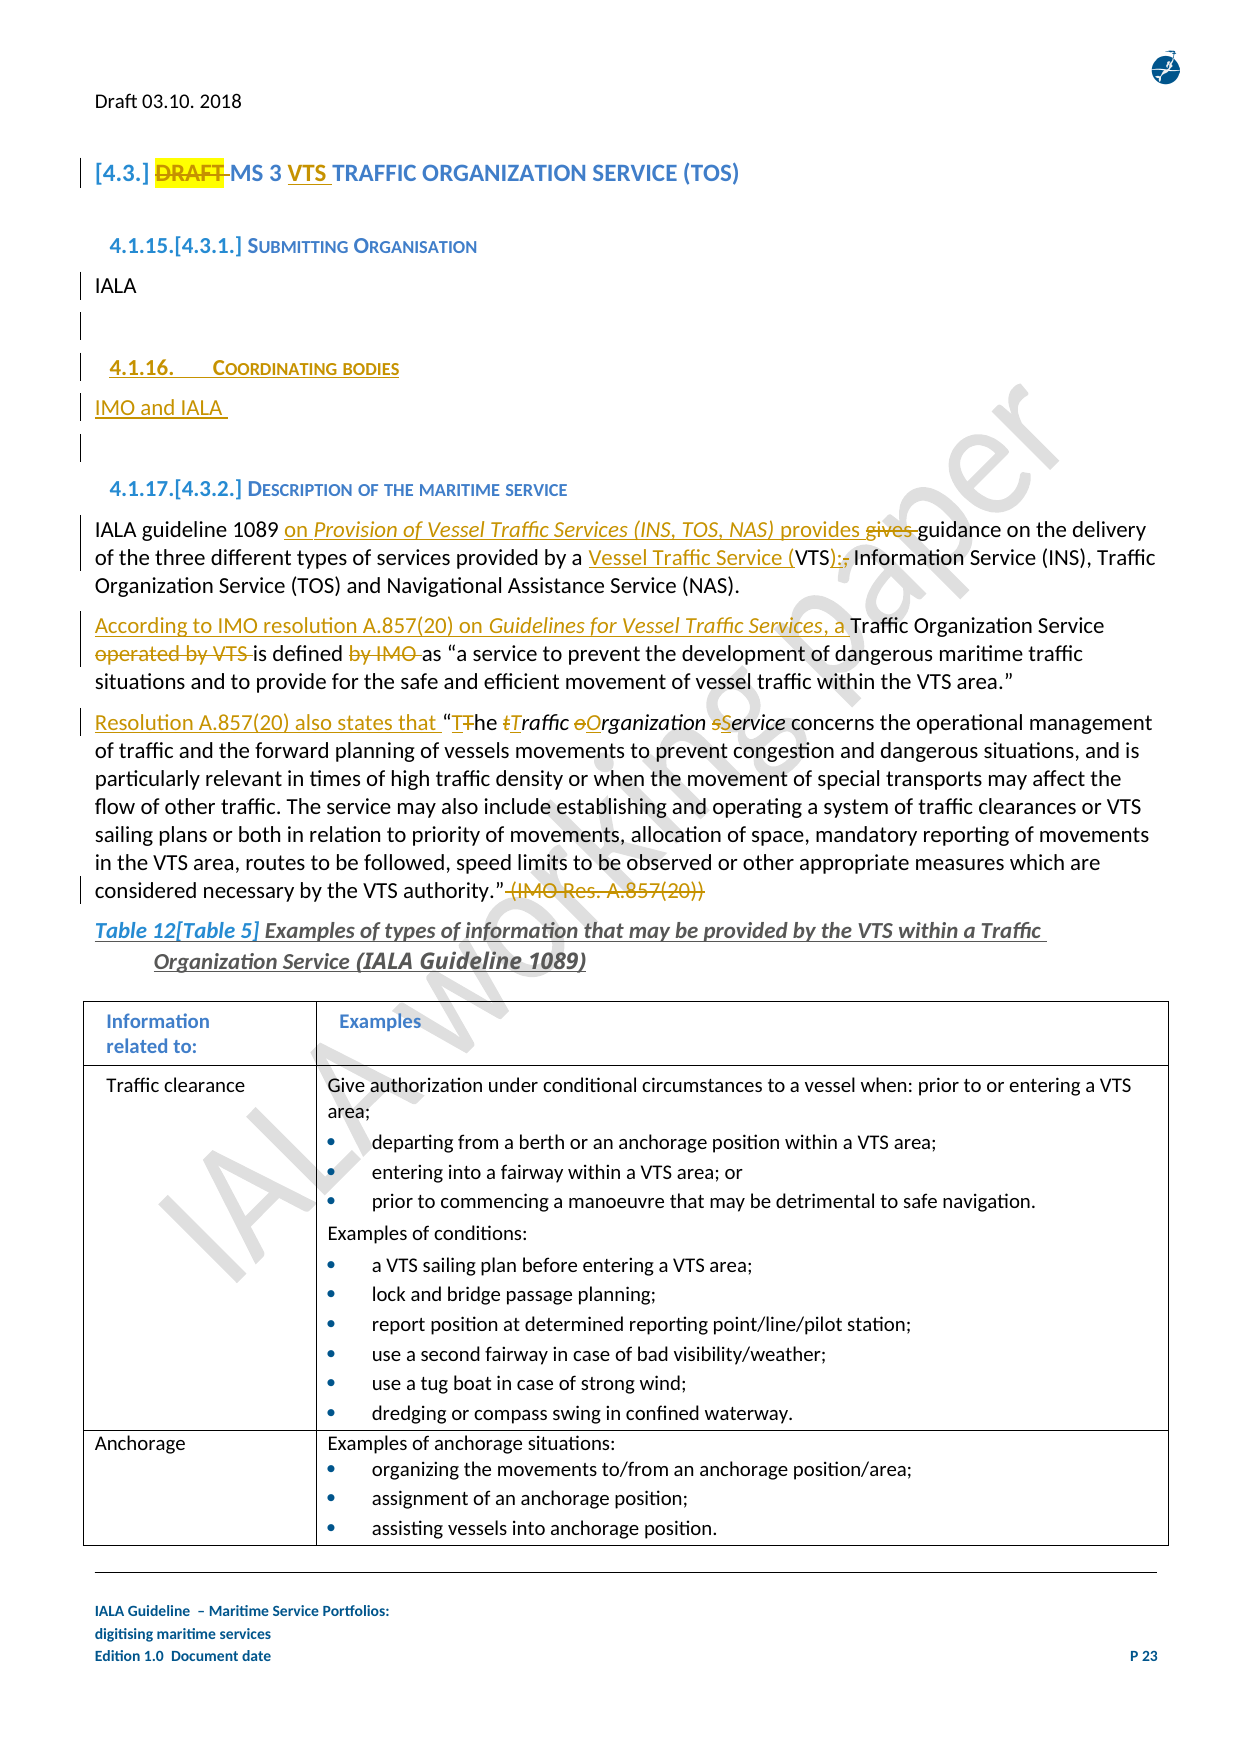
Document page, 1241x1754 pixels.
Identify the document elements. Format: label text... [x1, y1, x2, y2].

picture [1120, 0, 1239, 119]
subtitle Description of the maritime service [109, 474, 1157, 502]
text “he raffic rganization ervice concerns the operational management of traffic and the forward planning of vessels movements to prevent congestion and dangerous situations, and is particularly relevant in times of high traffic density or when the movement of special transports may affect the flow of other traffic. The service may also include establishing and operating a system of traffic clearances or VTS sailing plans or both in relation to priority of movements, allocation of space, mandatory reporting of movements in the VTS area, routes to be followed, speed limits to be observed or other appropriate measures which are considered necessary by the VTS authority.” [94, 708, 1157, 904]
text Examples of types of information that may be provided by the VTS within a Traffic Organization Service (IALA Guideline 1089) [94, 917, 1157, 976]
text IALA [94, 272, 1157, 300]
table_header Examples [317, 1002, 1168, 1065]
subtitle Submitting Organisation [109, 231, 1157, 259]
text IALA guideline 1089 guidance on the delivery of the three different types of services provided by a VTS Information Service (INS), Traffic Organization Service (TOS) and Navigational Assistance Service (NAS). [94, 515, 1157, 599]
text Traffic Organization Service is defined as “a service to prevent the development of dangerous maritime traffic situations and to provide for the safe and efficient movement of vessel traffic within the VTS area.” [94, 611, 1157, 695]
table_cell Traffic clearance [84, 1066, 316, 1429]
table_cell Examples of anchorage situations: organizing the movements to/from an anchorage position/area; assignment of an anchorage position; assisting vessels into anchorage position. [317, 1431, 1168, 1545]
table_header Information related to: [84, 1002, 316, 1065]
subtitle MS 3 Traffic Organization Service (TOS) [224, 158, 1157, 188]
table_cell Give authorization under conditional circumstances to a vessel when: prior to or entering a VTS area; departing from a berth or an anchorage position within a VTS area; entering into a fairway within a VTS area; or prior to commencing a manoeuvre that may be detrimental to safe navigation. Examples of conditions: a VTS sailing plan before entering a VTS area; lock and bridge passage planning; report position at determined reporting point/line/pilot station; use a second fairway in case of bad visibility/weather; use a tug boat in case of strong wind; dredging or compass swing in confined waterway. [317, 1066, 1168, 1429]
table_cell Anchorage [84, 1431, 316, 1545]
